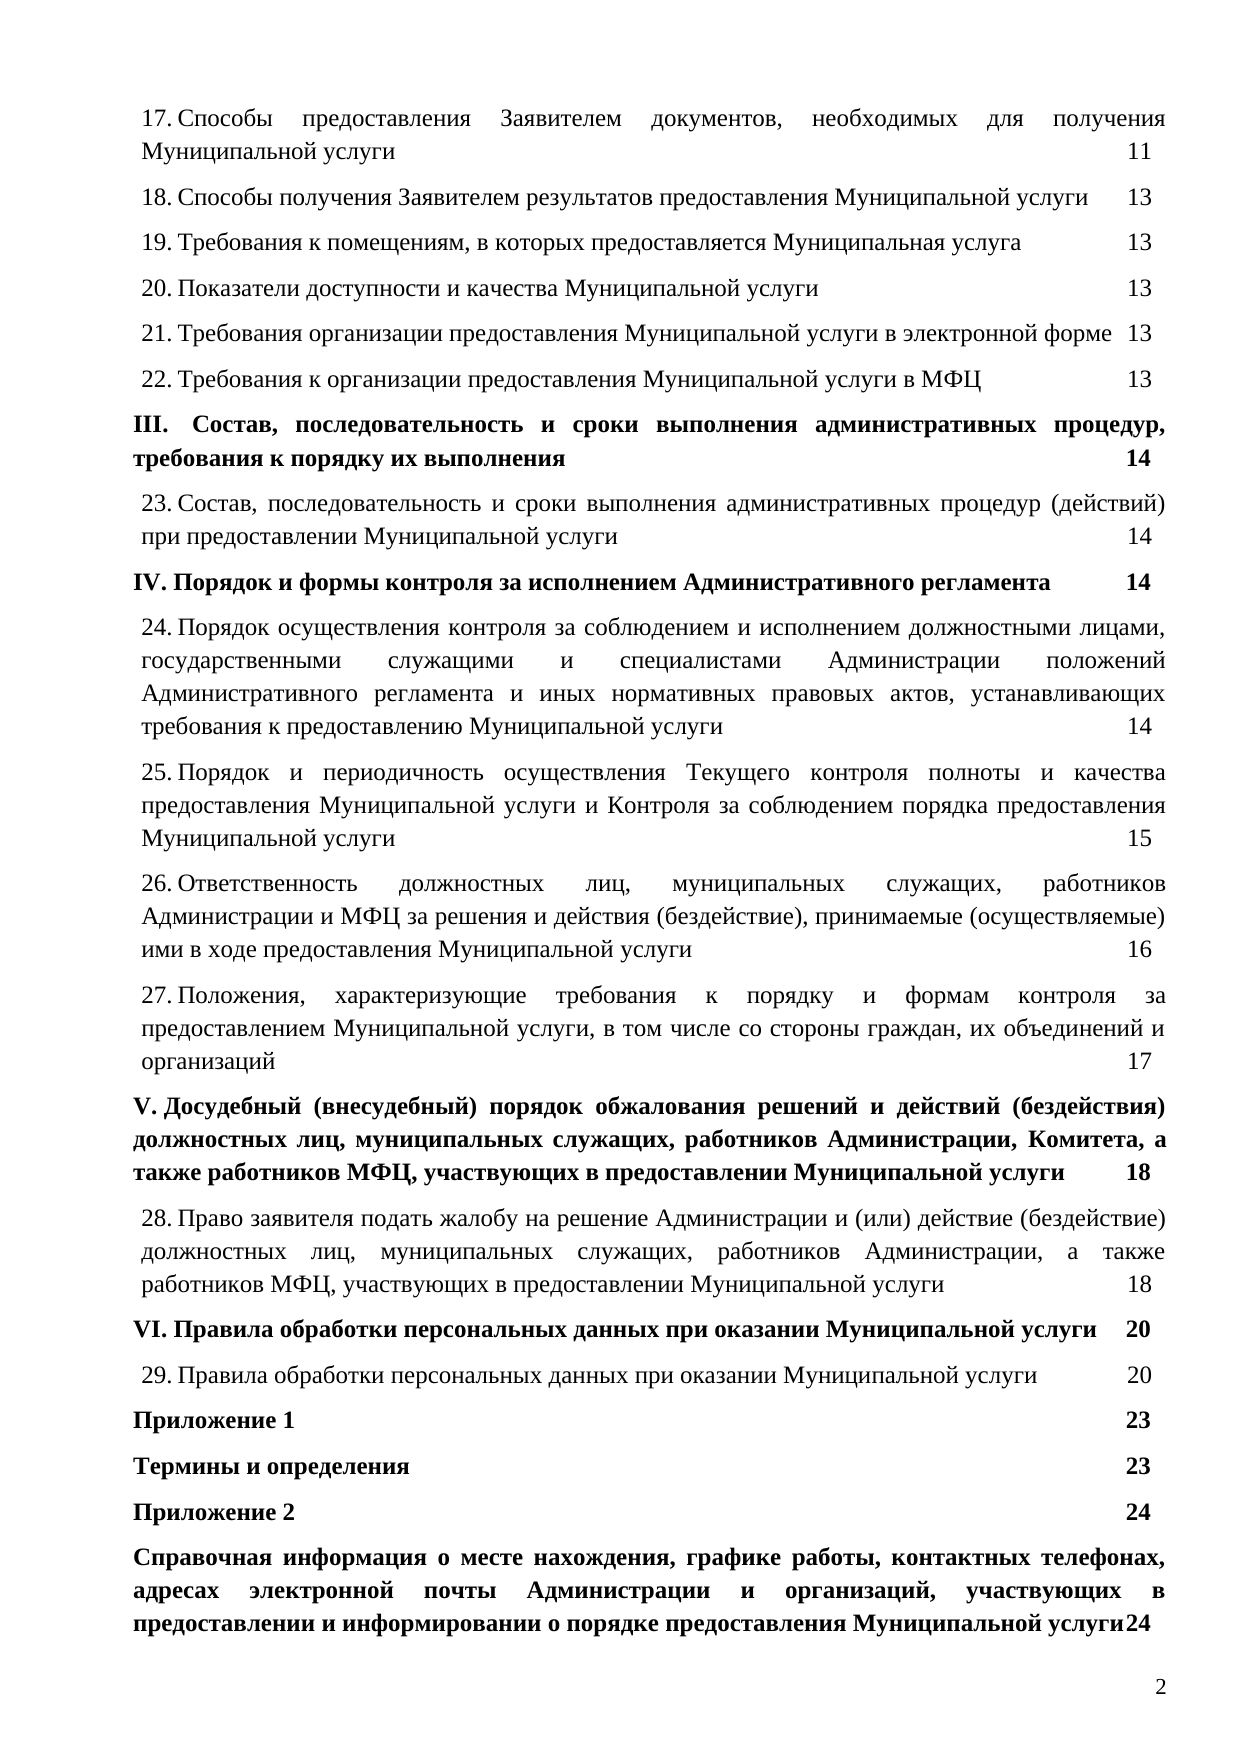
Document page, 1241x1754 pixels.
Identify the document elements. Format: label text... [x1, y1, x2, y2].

text 22. Требования к организации предоставления Муниципальной услуги в МФЦ 13 [141, 364, 1167, 393]
text Приложение 2 24 [133, 1497, 1167, 1525]
text Справочная информация о месте нахождения, графике работы, контактных телефонах, адресах электронной почты Администрации и организаций, участвующих в предоставлении и информировании о порядке предоставления Муниципальной услуги 24 [133, 1542, 1167, 1637]
text 18. Способы получения Заявителем результатов предоставления Муниципальной услуги 13 [141, 182, 1167, 211]
text IV. Порядок и формы контроля за исполнением Административного регламента 14 [133, 567, 1167, 595]
text Приложение 1 23 [133, 1406, 1167, 1434]
text VI. Правила обработки персональных данных при оказании Муниципальной услуги 20 [133, 1314, 1167, 1343]
text Термины и определения 23 [133, 1451, 1167, 1480]
text 25. Порядок и периодичность осуществления Текущего контроля полноты и качества предоставления Муниципальной услуги и Контроля за соблюдением порядка предоставления Муниципальной услуги 15 [141, 757, 1167, 852]
text 21. Требования организации предоставления Муниципальной услуги в электронной форме 13 [141, 318, 1167, 347]
text 23. Состав, последовательность и сроки выполнения административных процедур (действий) при предоставлении Муниципальной услуги 14 [141, 488, 1167, 550]
text 29. Правила обработки персональных данных при оказании Муниципальной услуги 20 [141, 1360, 1167, 1389]
text 27. Положения, характеризующие требования к порядку и формам контроля за предоставлением Муниципальной услуги, в том числе со стороны граждан, их объединений и организаций 17 [141, 980, 1167, 1075]
text V. Досудебный (внесудебный) порядок обжалования решений и действий (бездействия) должностных лиц, муниципальных служащих, работников Администрации, Комитета, а также работников МФЦ, участвующих в предоставлении Муниципальной услуги 18 [133, 1091, 1167, 1186]
text 28. Право заявителя подать жалобу на решение Администрации и (или) действие (бездействие) должностных лиц, муниципальных служащих, работников Администрации, а также работников МФЦ, участвующих в предоставлении Муниципальной услуги 18 [141, 1203, 1167, 1298]
text 20. Показатели доступности и качества Муниципальной услуги 13 [141, 273, 1167, 302]
text 24. Порядок осуществления контроля за соблюдением и исполнением должностными лицами, государственными служащими и специалистами Администрации положений Административного регламента и иных нормативных правовых актов, устанавливающих требования к предоставлению Муниципальной услуги 14 [141, 612, 1167, 740]
text 26. Ответственность должностных лиц, муниципальных служащих, работников Администрации и МФЦ за решения и действия (бездействие), принимаемые (осуществляемые) ими в ходе предоставления Муниципальной услуги 16 [141, 868, 1167, 963]
text 17. Способы предоставления Заявителем документов, необходимых для получения Муниципальной услуги 11 [141, 103, 1167, 165]
text 19. Требования к помещениям, в которых предоставляется Муниципальная услуга 13 [141, 227, 1167, 256]
text III. Состав, последовательность и сроки выполнения административных процедур, требования к порядку их выполнения 14 [133, 409, 1167, 471]
